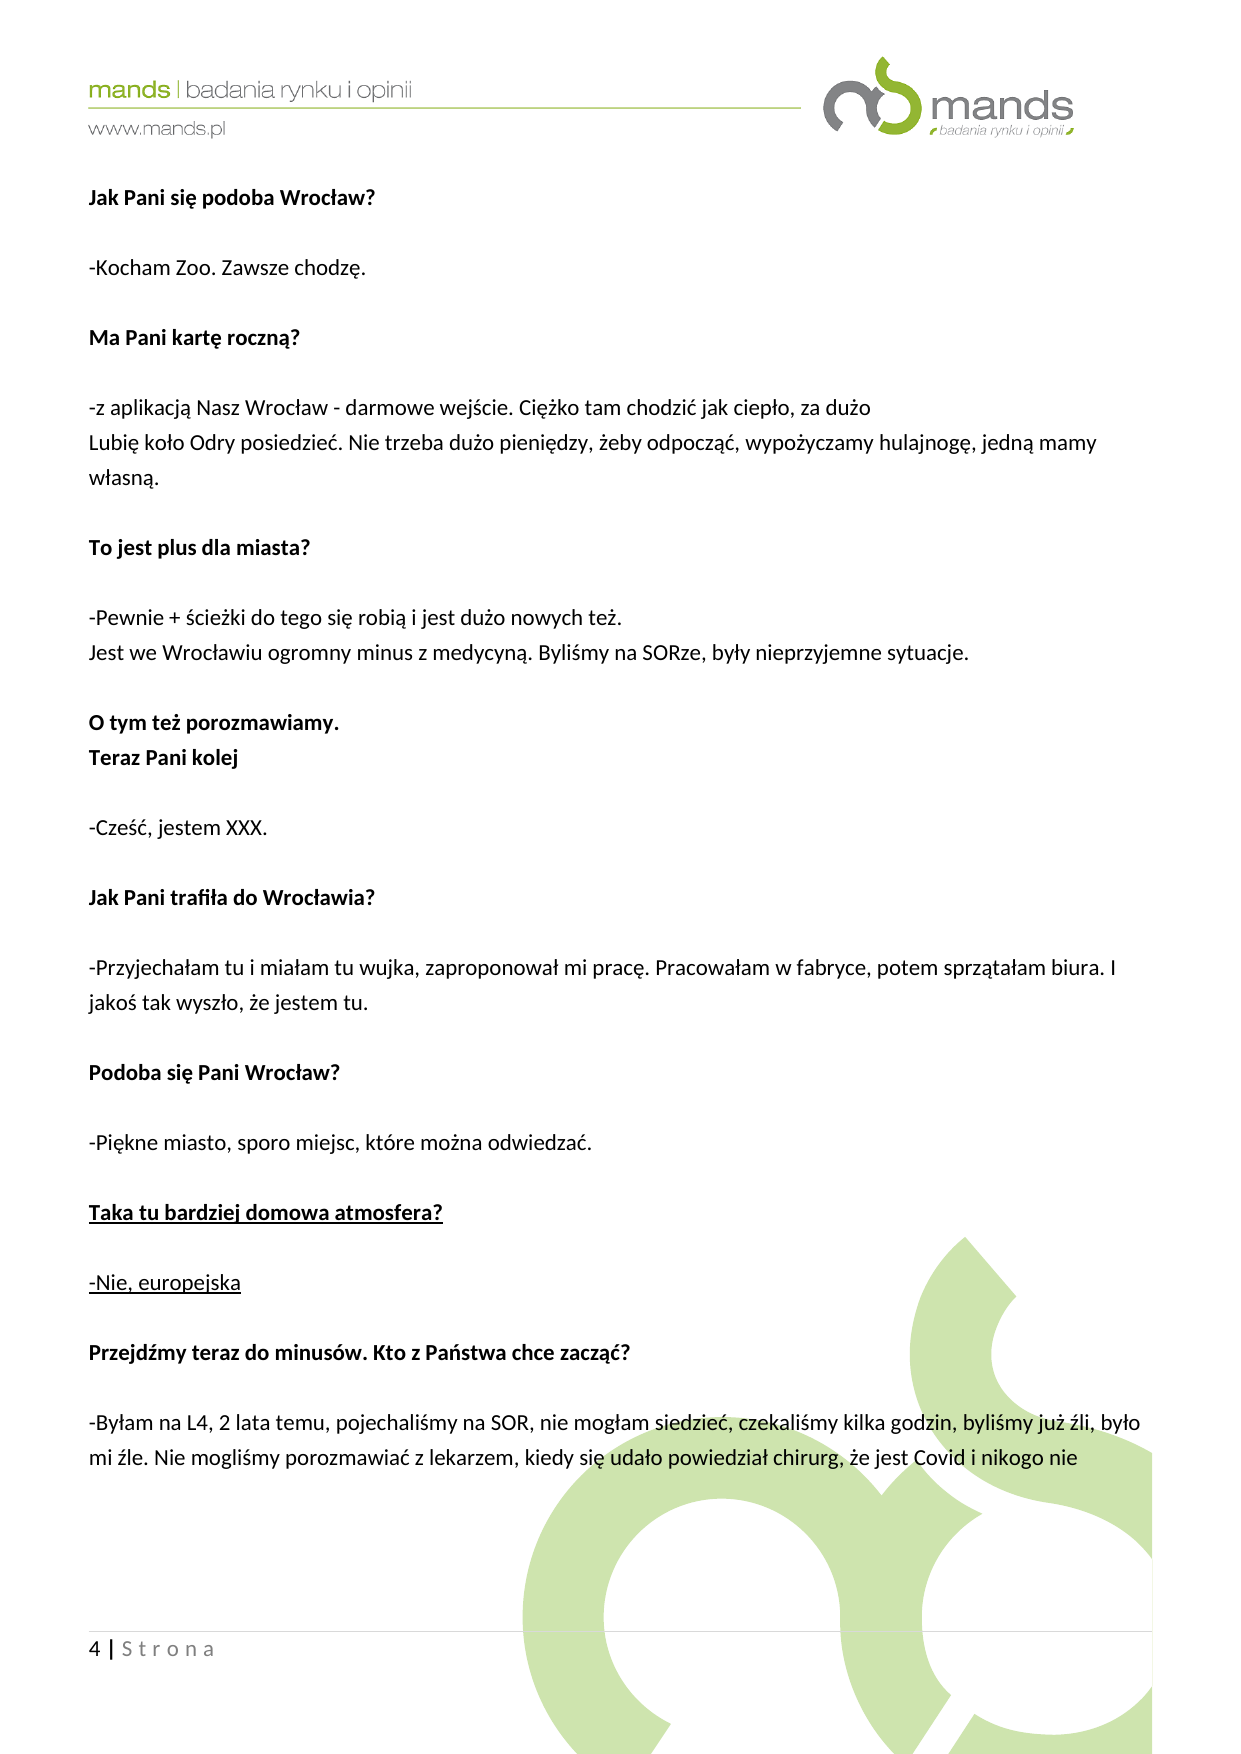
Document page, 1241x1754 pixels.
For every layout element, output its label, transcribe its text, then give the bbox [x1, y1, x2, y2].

text Teraz Pani kolej [89, 743, 1152, 771]
text Taka tu bardziej domowa atmosfera? [89, 1198, 1152, 1226]
text -Kocham Zoo. Zawsze chodzę. [89, 253, 1152, 281]
text -z aplikacją Nasz Wrocław - darmowe wejście. Ciężko tam chodzić jak ciepło, za dużo [89, 393, 1152, 421]
text Jak Pani się podoba Wrocław? [89, 183, 1152, 211]
text Podoba się Pani Wrocław? [89, 1058, 1152, 1086]
text Jak Pani trafiła do Wrocławia? [89, 883, 1152, 911]
text Lubię koło Odry posiedzieć. Nie trzeba dużo pieniędzy, żeby odpocząć, wypożyczamy hulajnogę, jedną mamy własną. [89, 428, 1152, 491]
text Ma Pani kartę roczną? [89, 323, 1152, 351]
text To jest plus dla miasta? [89, 533, 1152, 561]
picture [0, 0, 1151, 177]
text O tym też porozmawiamy. [89, 708, 1152, 736]
text -Przyjechałam tu i miałam tu wujka, zaproponował mi pracę. Pracowałam w fabryce, potem sprzątałam biura. I jakoś tak wyszło, że jestem tu. [89, 953, 1152, 1016]
text -Nie, europejska [89, 1268, 1152, 1296]
text -Piękne miasto, sporo miejsc, które można odwiedzać. [89, 1128, 1152, 1156]
text -Pewnie + ścieżki do tego się robią i jest dużo nowych też. [89, 603, 1152, 631]
text Jest we Wrocławiu ogromny minus z medycyną. Byliśmy na SORze, były nieprzyjemne sytuacje. [89, 638, 1152, 666]
text -Cześć, jestem XXX. [89, 813, 1152, 841]
text Przejdźmy teraz do minusów. Kto z Państwa chce zacząć? [89, 1338, 1152, 1366]
